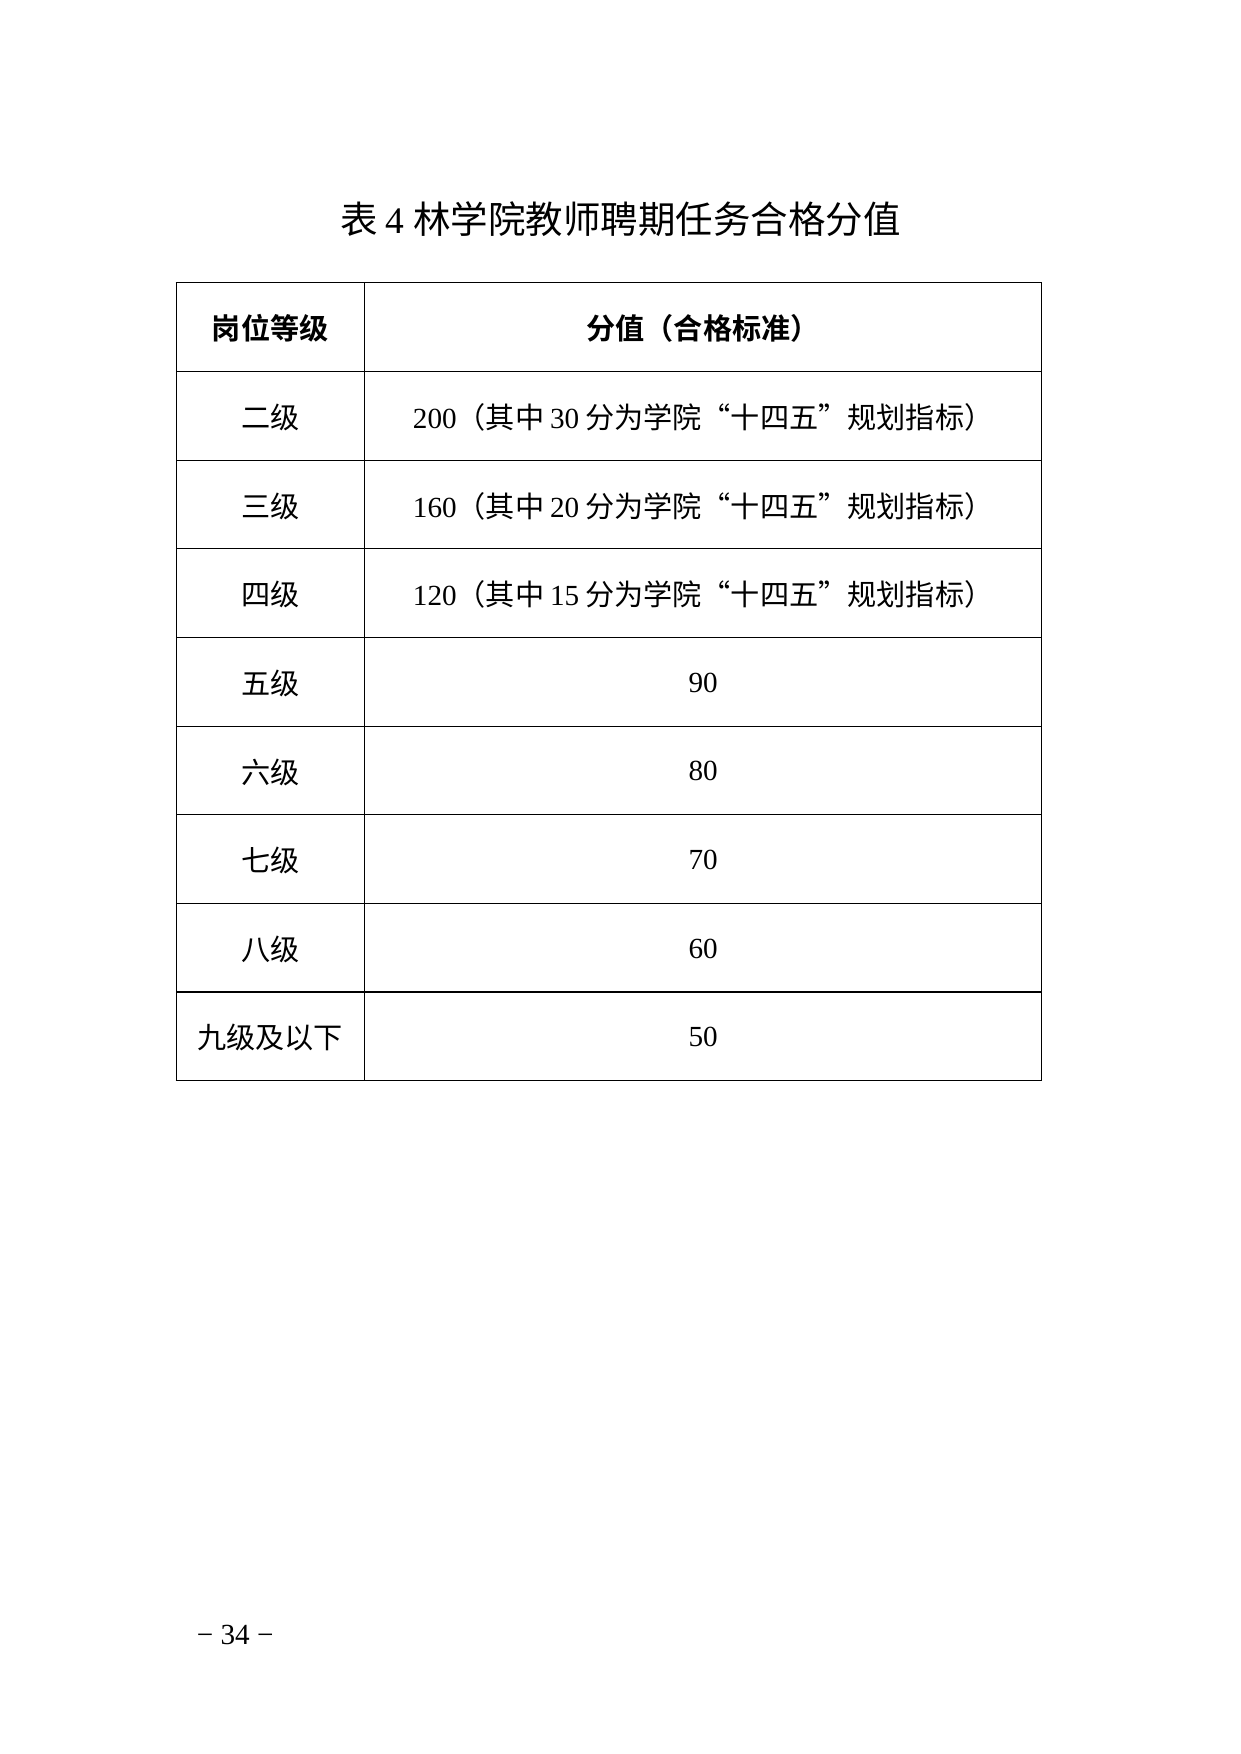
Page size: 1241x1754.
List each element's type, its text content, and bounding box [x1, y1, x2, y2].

table_cell 90 [365, 638, 1041, 726]
table_cell 八级 [177, 904, 364, 991]
table_cell 二级 [177, 372, 364, 459]
table_cell 六级 [177, 727, 364, 814]
text 表4 林学院教师聘期任务合格分值 [187, 185, 1053, 250]
table_cell 120（其中15分为学院“十四五”规划指标） [365, 549, 1041, 637]
table_cell 160（其中20分为学院“十四五”规划指标） [365, 461, 1041, 548]
table_cell 五级 [177, 638, 364, 726]
table_cell 50 [365, 993, 1041, 1080]
table_header 分值（合格标准） [365, 283, 1041, 371]
table_cell 四级 [177, 549, 364, 637]
table_cell 200（其中30分为学院“十四五”规划指标） [365, 372, 1041, 459]
table_header 岗位等级 [177, 283, 364, 371]
table_cell 80 [365, 727, 1041, 814]
table_cell 三级 [177, 461, 364, 548]
table_cell 九级及以下 [177, 993, 364, 1080]
table_cell 60 [365, 904, 1041, 991]
table_cell 70 [365, 815, 1041, 903]
table_cell 七级 [177, 815, 364, 903]
